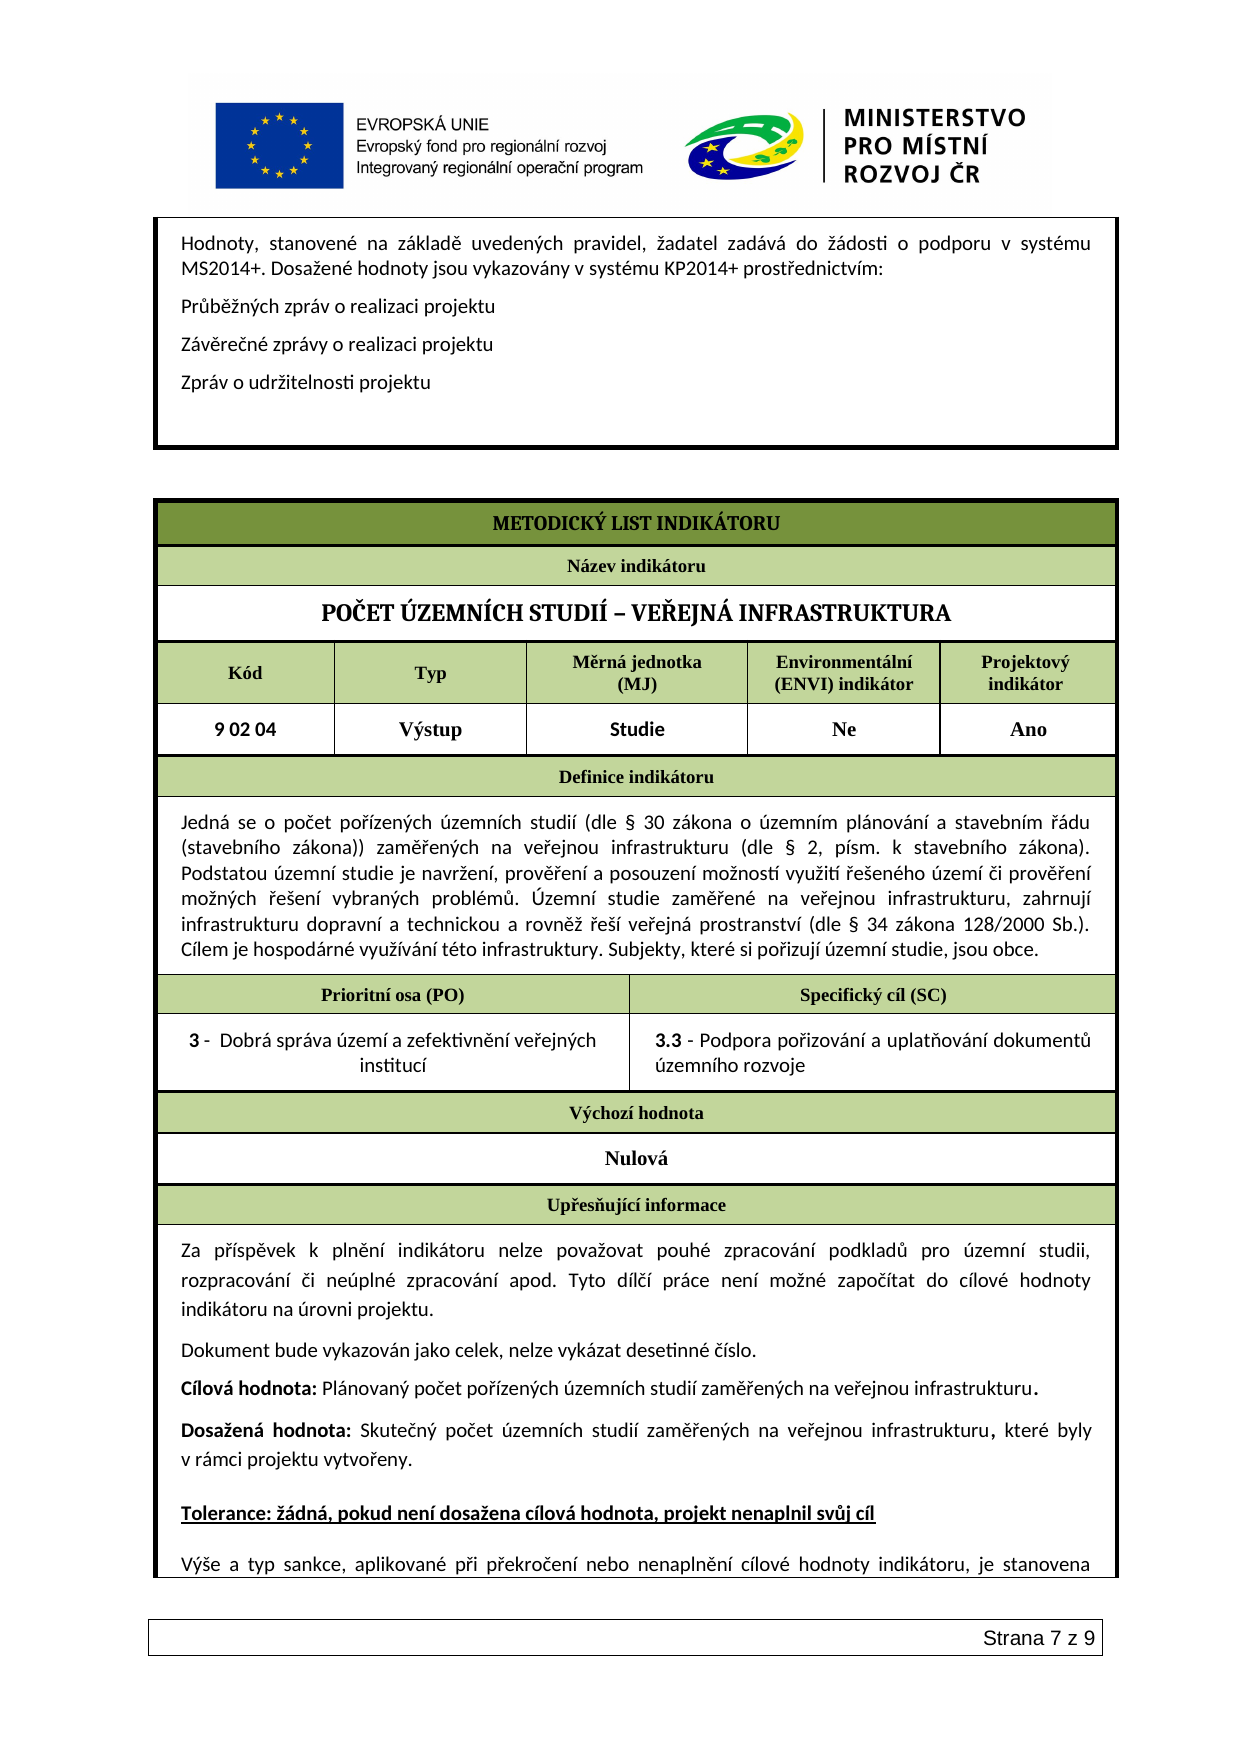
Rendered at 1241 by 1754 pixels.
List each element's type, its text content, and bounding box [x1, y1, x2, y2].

table_cell Typ [335, 643, 526, 703]
table_cell Ne [748, 704, 939, 754]
table_cell Jedná se o počet pořízených územních studií (dle § 30 zákona o územním plánování a stavebním řádu (stavebního zákona)) zaměřených na veřejnou infrastrukturu (dle § 2, písm. k stavebního zákona). Podstatou územní studie je navržení, prověření a posouzení možností využití řešeného území či prověření možných řešení vybraných problémů. Územní studie zaměřené na veřejnou infrastrukturu, zahrnují infrastrukturu dopravní a technickou a rovněž řeší veřejná prostranství (dle § 34 zákona 128/2000 Sb.). Cílem je hospodárné využívání této infrastruktury. Subjekty, které si pořizují územní studie, jsou obce. [158, 797, 1115, 974]
table_cell Definice indikátoru [158, 757, 1115, 796]
table_cell Environmentální (ENVI) indikátor [748, 643, 939, 703]
table_cell Specifický cíl (SC) [630, 975, 1115, 1013]
table_cell Hodnoty, stanovené na základě uvedených pravidel, žadatel zadává do žádosti o podporu v systému MS2014+. Dosažené hodnoty jsou vykazovány v systému KP2014+ prostřednictvím: Průběžných zpráv o realizaci projektu Závěrečné zprávy o realizaci projektu Zpráv o udržitelnosti projektu [158, 218, 1115, 445]
picture [187, 73, 1053, 217]
table_cell 3 - Dobrá správa území a zefektivnění veřejných institucí [158, 1014, 629, 1090]
table_cell POČET ÚZEMNÍCH STUDIÍ – VEŘEJNÁ INFRASTRUKTURA [158, 586, 1115, 640]
table_cell 9 02 04 [158, 704, 334, 754]
table_cell Prioritní osa (PO) [158, 975, 629, 1013]
table_cell Studie [527, 704, 747, 754]
table_cell Nulová [158, 1134, 1115, 1183]
table_cell Výstup [335, 704, 526, 754]
table_cell Výchozí hodnota [158, 1093, 1115, 1132]
table_cell Projektový indikátor [941, 643, 1115, 703]
table_cell Měrná jednotka (MJ) [527, 643, 747, 703]
table_cell 3.3 - Podpora pořizování a uplatňování dokumentů územního rozvoje [630, 1014, 1115, 1090]
table_cell Kód [158, 643, 334, 703]
table_cell Název indikátoru [158, 547, 1115, 585]
table_cell Upřesňující informace [158, 1186, 1115, 1224]
table_header METODICKÝ LIST INDIKÁTORU [158, 503, 1115, 544]
table_cell Ano [941, 704, 1115, 754]
